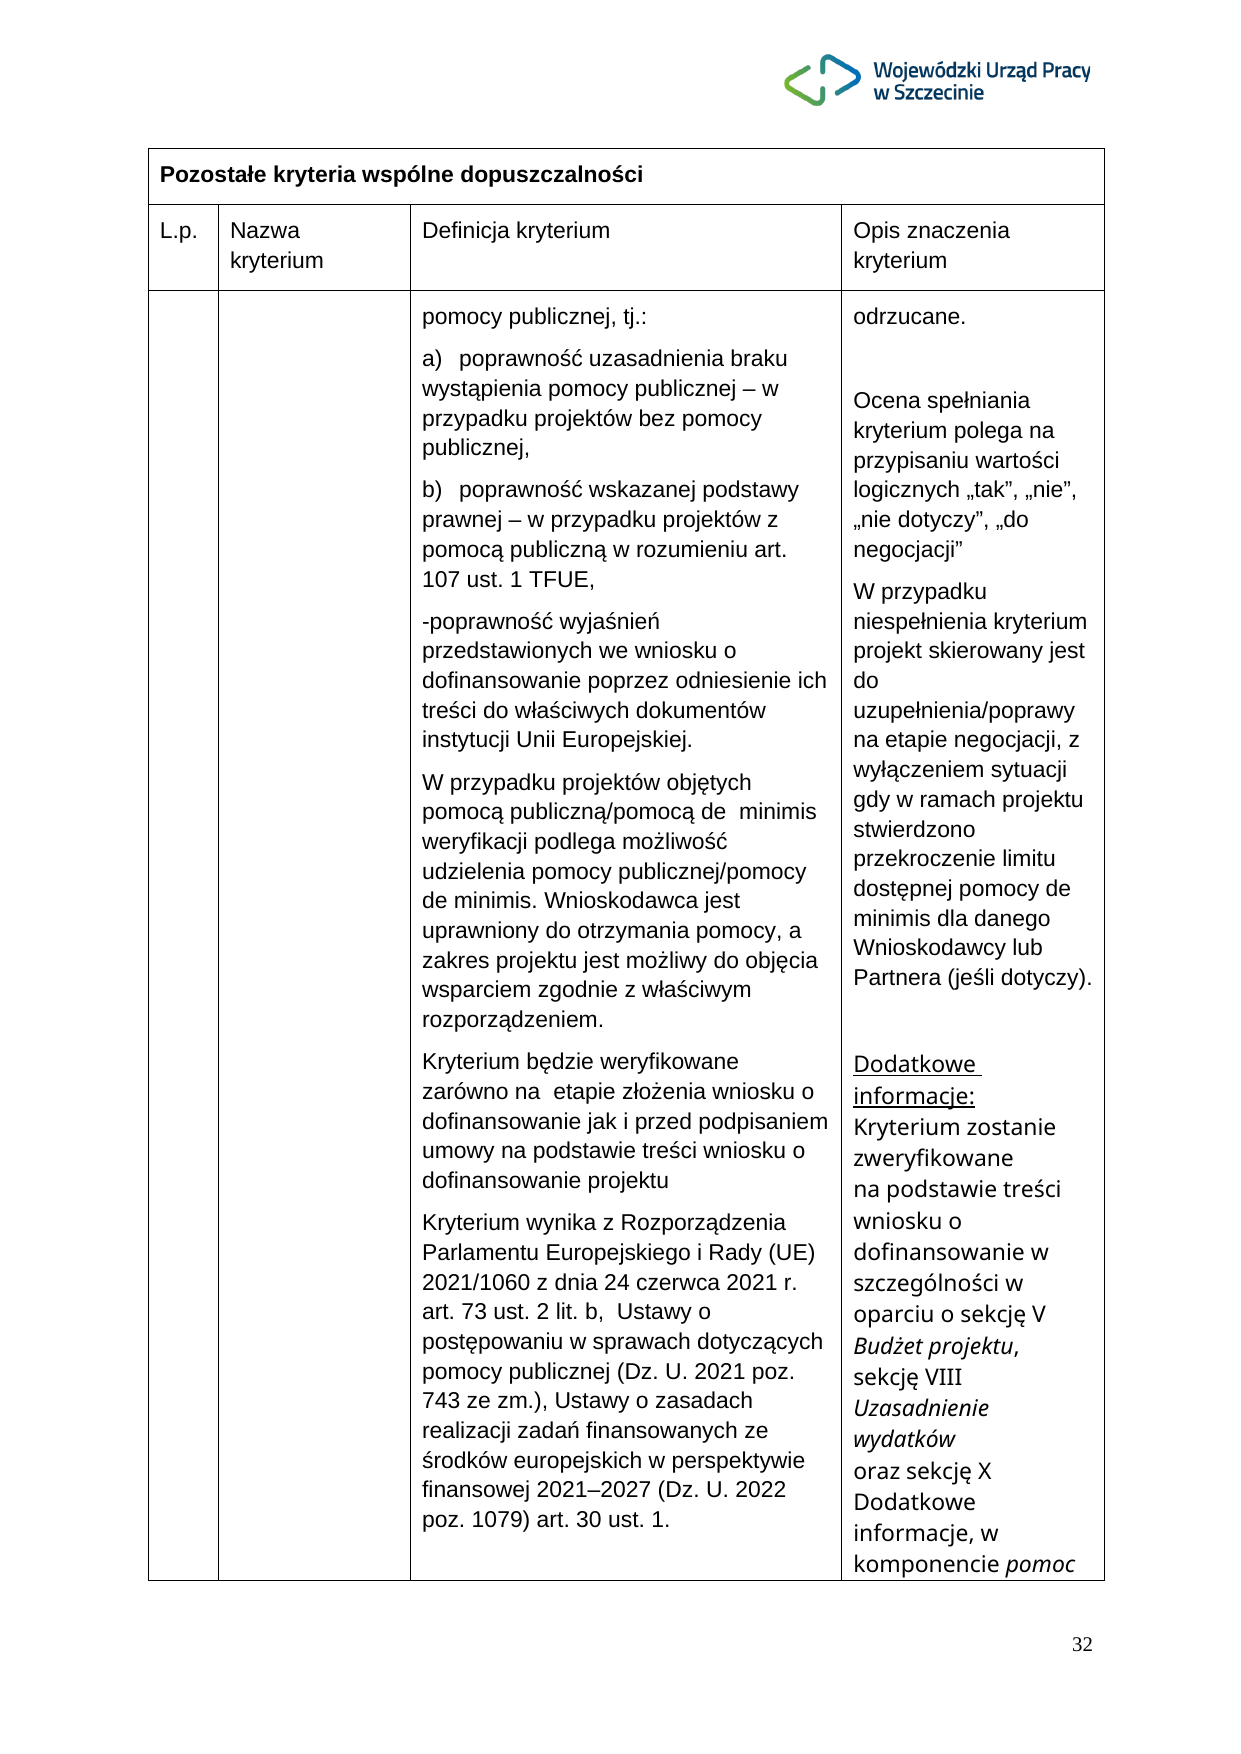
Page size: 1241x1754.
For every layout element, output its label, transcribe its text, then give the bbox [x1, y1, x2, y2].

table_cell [219, 291, 410, 1579]
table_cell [842, 291, 1104, 1579]
table_cell Opis znaczenia kryterium [842, 205, 1104, 289]
table_cell Definicja kryterium [411, 205, 841, 289]
table_cell [149, 291, 218, 1579]
table_header Pozostałe kryteria wspólne dopuszczalności [149, 149, 1104, 204]
picture [784, 54, 1091, 106]
table_cell Nazwa kryterium [219, 205, 410, 289]
table_cell L.p. [149, 205, 218, 289]
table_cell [411, 291, 841, 1579]
